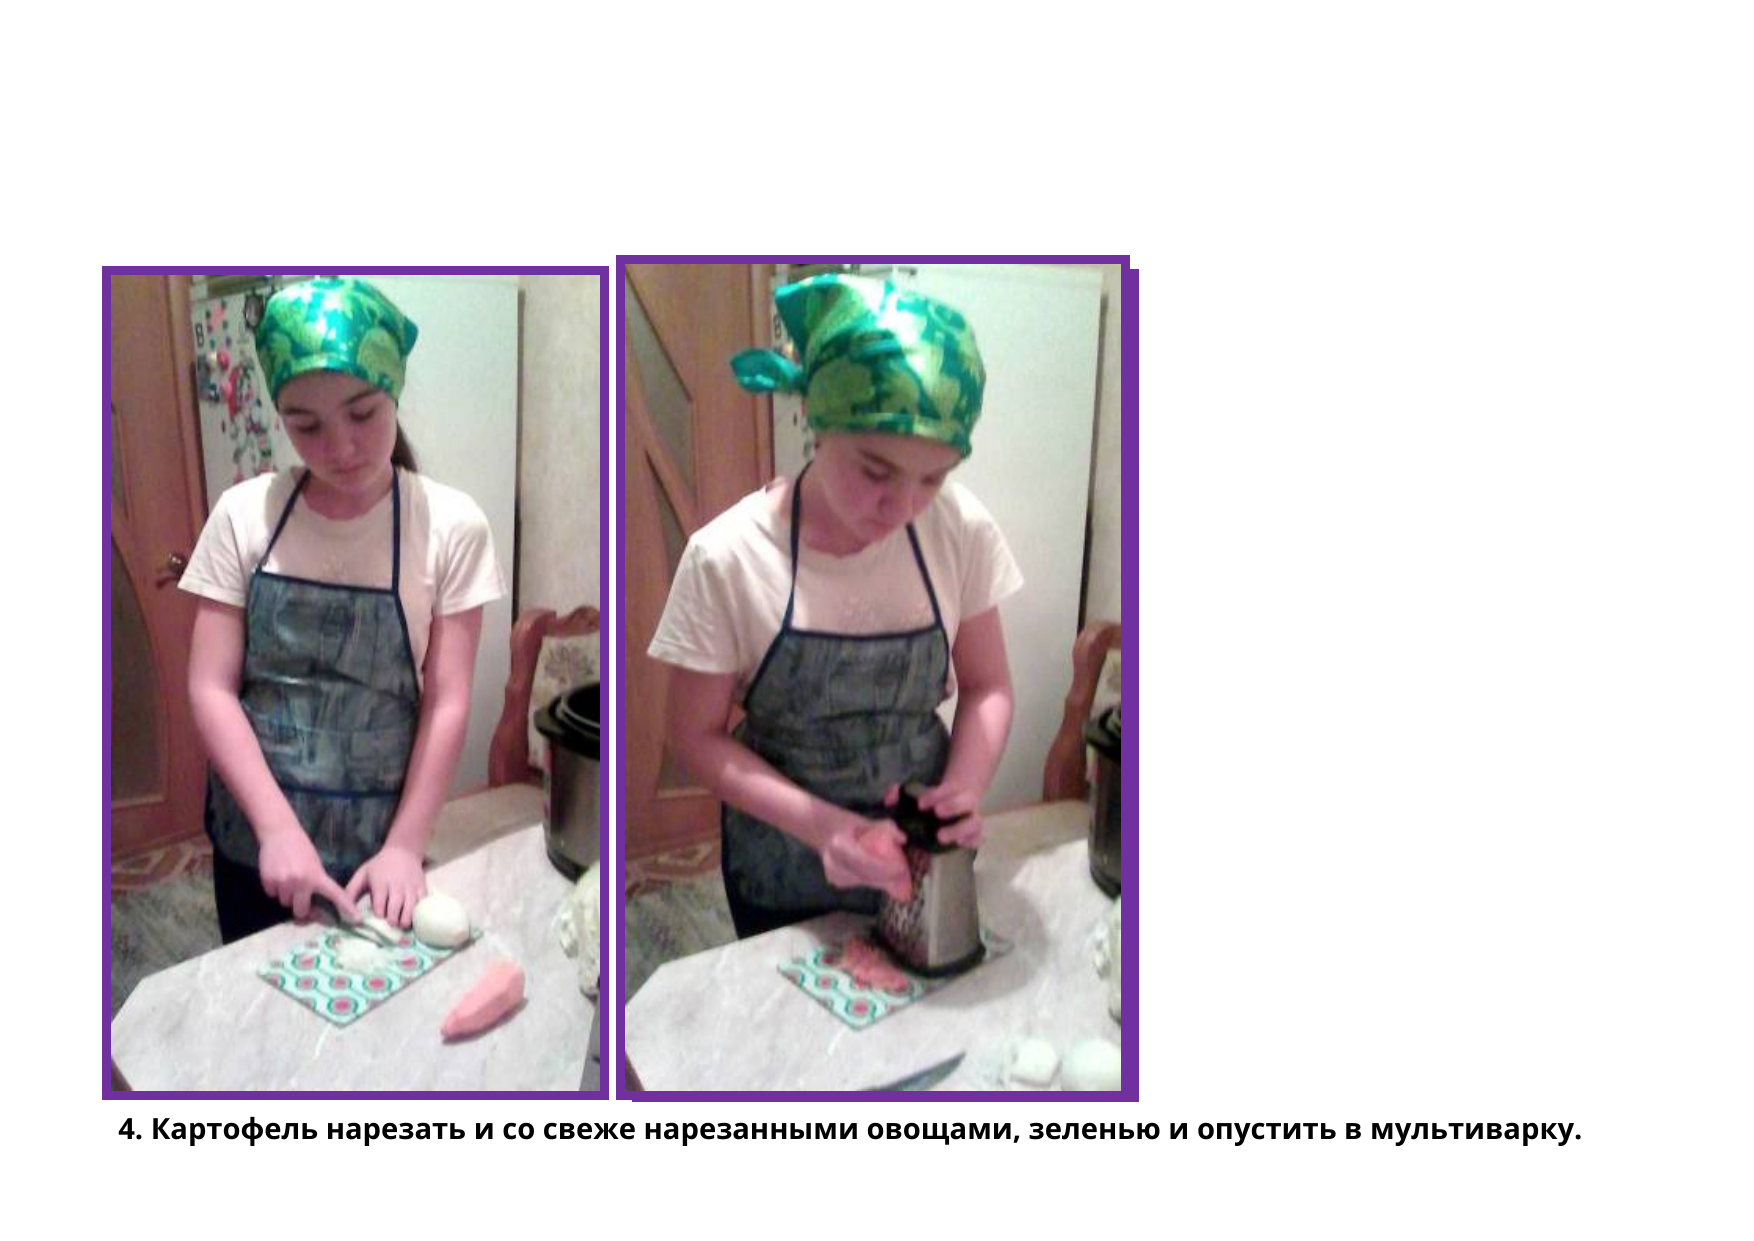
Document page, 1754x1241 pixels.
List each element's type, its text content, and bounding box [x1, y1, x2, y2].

picture [111, 275, 600, 1091]
picture [625, 264, 1121, 1091]
